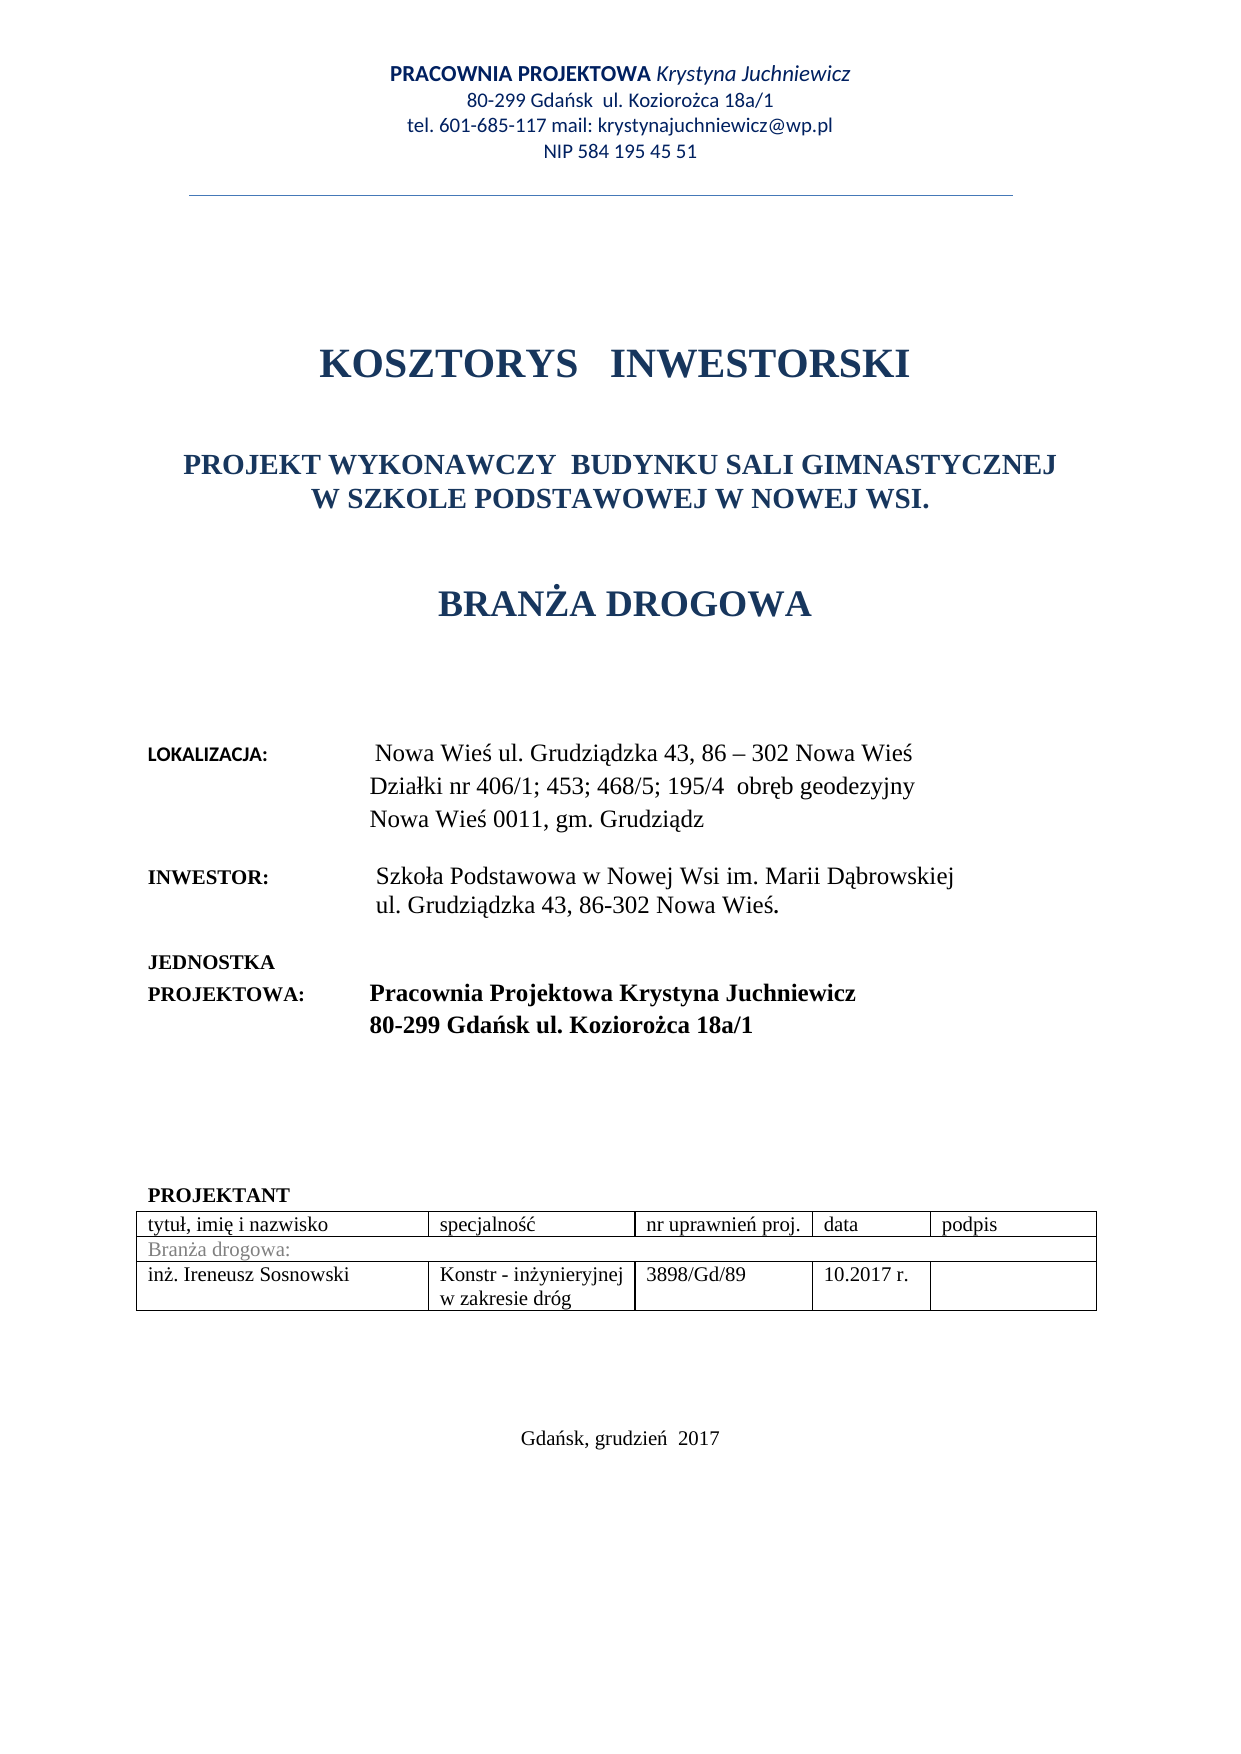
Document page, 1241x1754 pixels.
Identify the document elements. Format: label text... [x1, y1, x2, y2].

text LOKALIZACJA: Nowa Wieś ul. Grudziądzka 43, 86 – 302 Nowa Wieś [148, 738, 1092, 767]
text 80-299 Gdańsk ul. Koziorożca 18a/1 [148, 87, 1092, 112]
text PRACOWNIA PROJEKTOWA Krystyna Juchniewicz [148, 59, 1092, 87]
text PROJEKTANT [148, 1183, 1092, 1207]
text PROJEKTOWA: Pracownia Projektowa Krystyna Juchniewicz [148, 978, 1092, 1006]
text 80-299 Gdańsk ul. Koziorożca 18a/1 [148, 1011, 1092, 1039]
table_cell 10.2017 r. [813, 1262, 930, 1310]
text Nowa Wieś 0011, gm. Grudziądz [295, 804, 1092, 833]
text Działki nr 406/1; 453; 468/5; 195/4 obręb geodezyjny [148, 771, 1092, 799]
text W SZKOLE PODSTAWOWEJ W NOWEJ WSI. [148, 481, 1092, 514]
table_cell Konstr - inżynieryjnej w zakresie dróg [429, 1262, 634, 1310]
table_header podpis [931, 1212, 1096, 1236]
table_header specjalność [429, 1212, 634, 1236]
table_cell Branża drogowa: [137, 1237, 1096, 1261]
table_cell 3898/Gd/89 [636, 1262, 812, 1310]
text Gdańsk, grudzień 2017 [148, 1426, 1092, 1450]
table_cell inż. Ireneusz Sosnowski [137, 1262, 428, 1310]
table_header nr uprawnień proj. [636, 1212, 812, 1236]
text PROJEKT WYKONAWCZY BUDYNKU SALI GIMNASTYCZNEJ [148, 447, 1092, 481]
table_cell [931, 1262, 1096, 1310]
text KOSZTORYS INWESTORSKI [148, 338, 1092, 414]
table_header tytuł, imię i nazwisko [137, 1212, 428, 1236]
text JEDNOSTKA [148, 950, 1092, 974]
table_header data [813, 1212, 930, 1236]
text BRANŻA DROGOWA [148, 582, 1092, 625]
text tel. 601-685-117 mail: krystynajuchniewicz@wp.pl [148, 112, 1092, 138]
text INWESTOR: Szkoła Podstawowa w Nowej Wsi im. Marii Dąbrowskiej ul. Grudziądzka 43, 86-302 Nowa Wieś. [148, 861, 1092, 918]
text NIP 584 195 45 51 [148, 138, 1092, 163]
